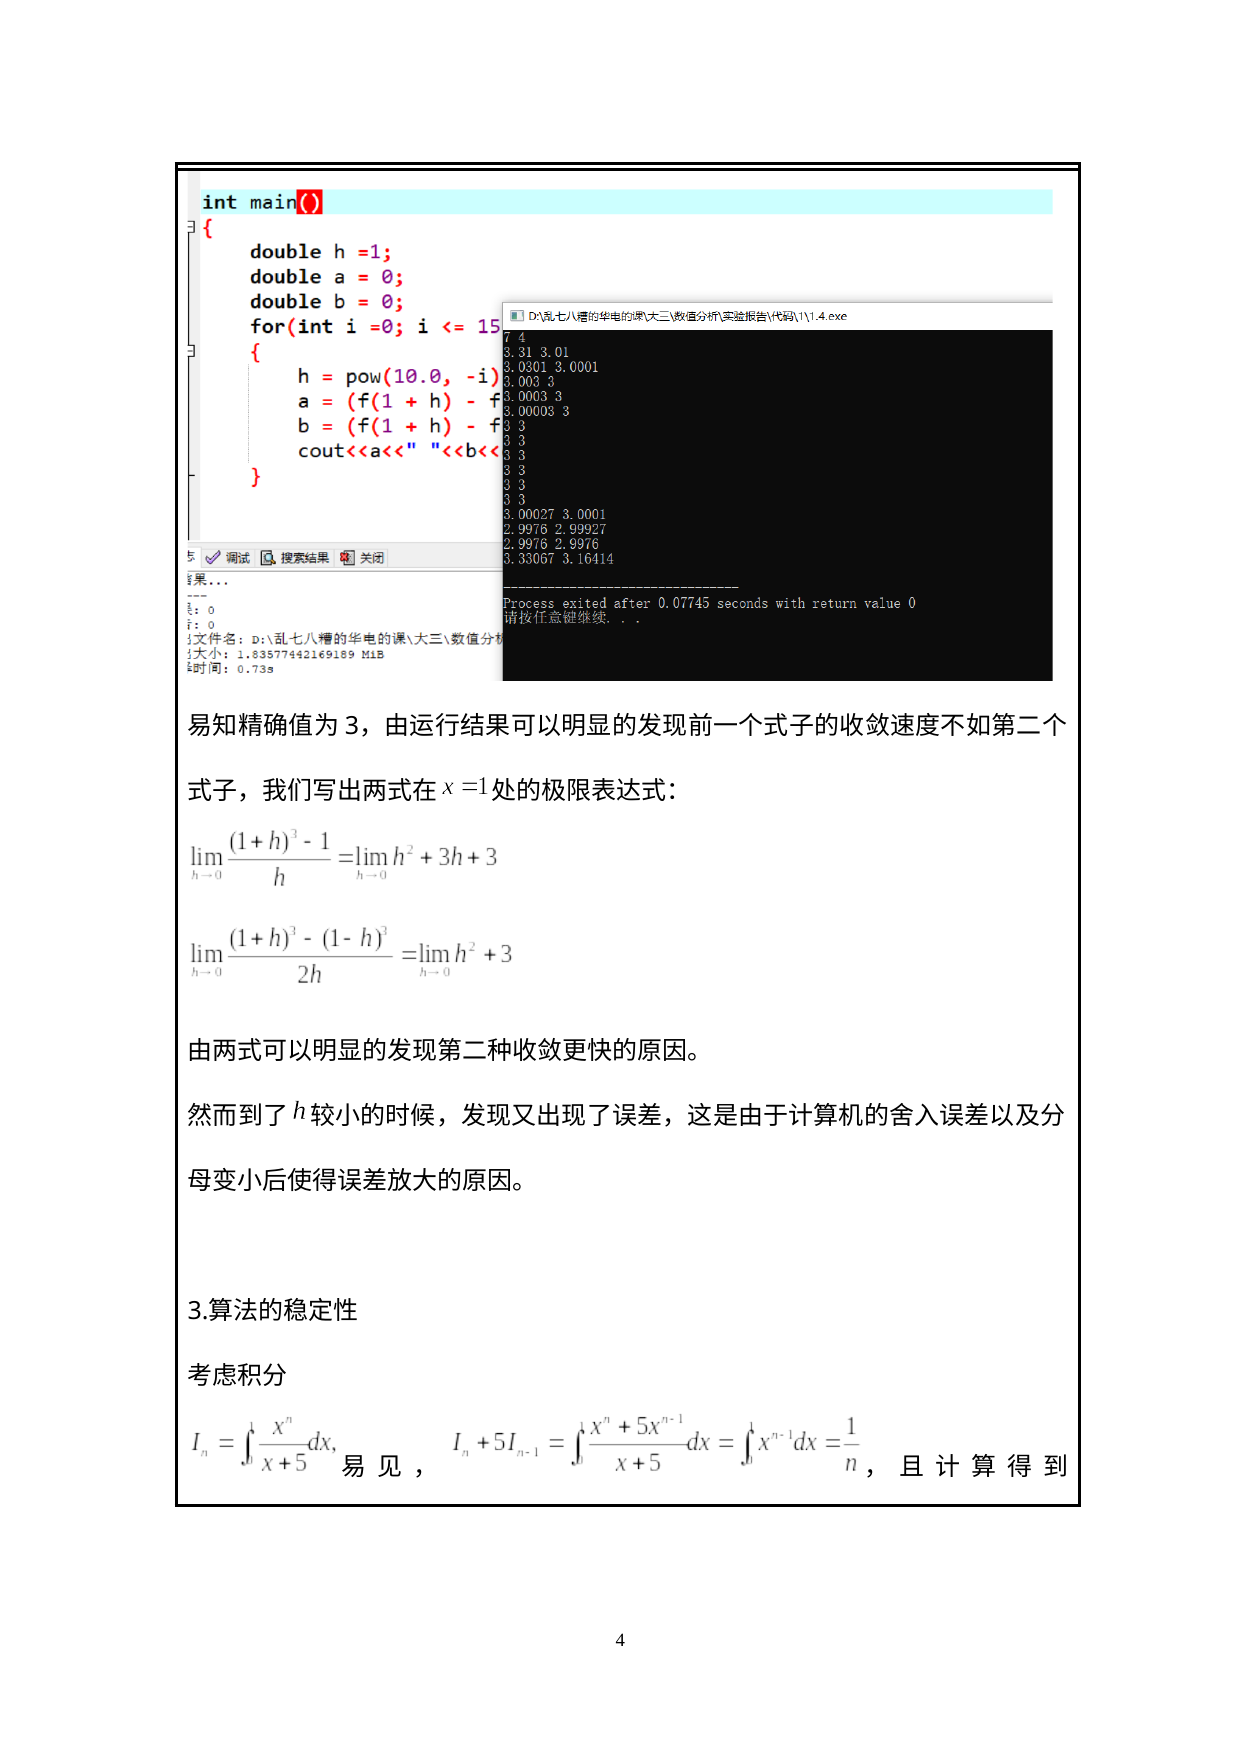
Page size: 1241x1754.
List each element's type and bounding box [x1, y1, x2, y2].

table_cell [178, 171, 1078, 1504]
picture [187, 171, 1053, 681]
